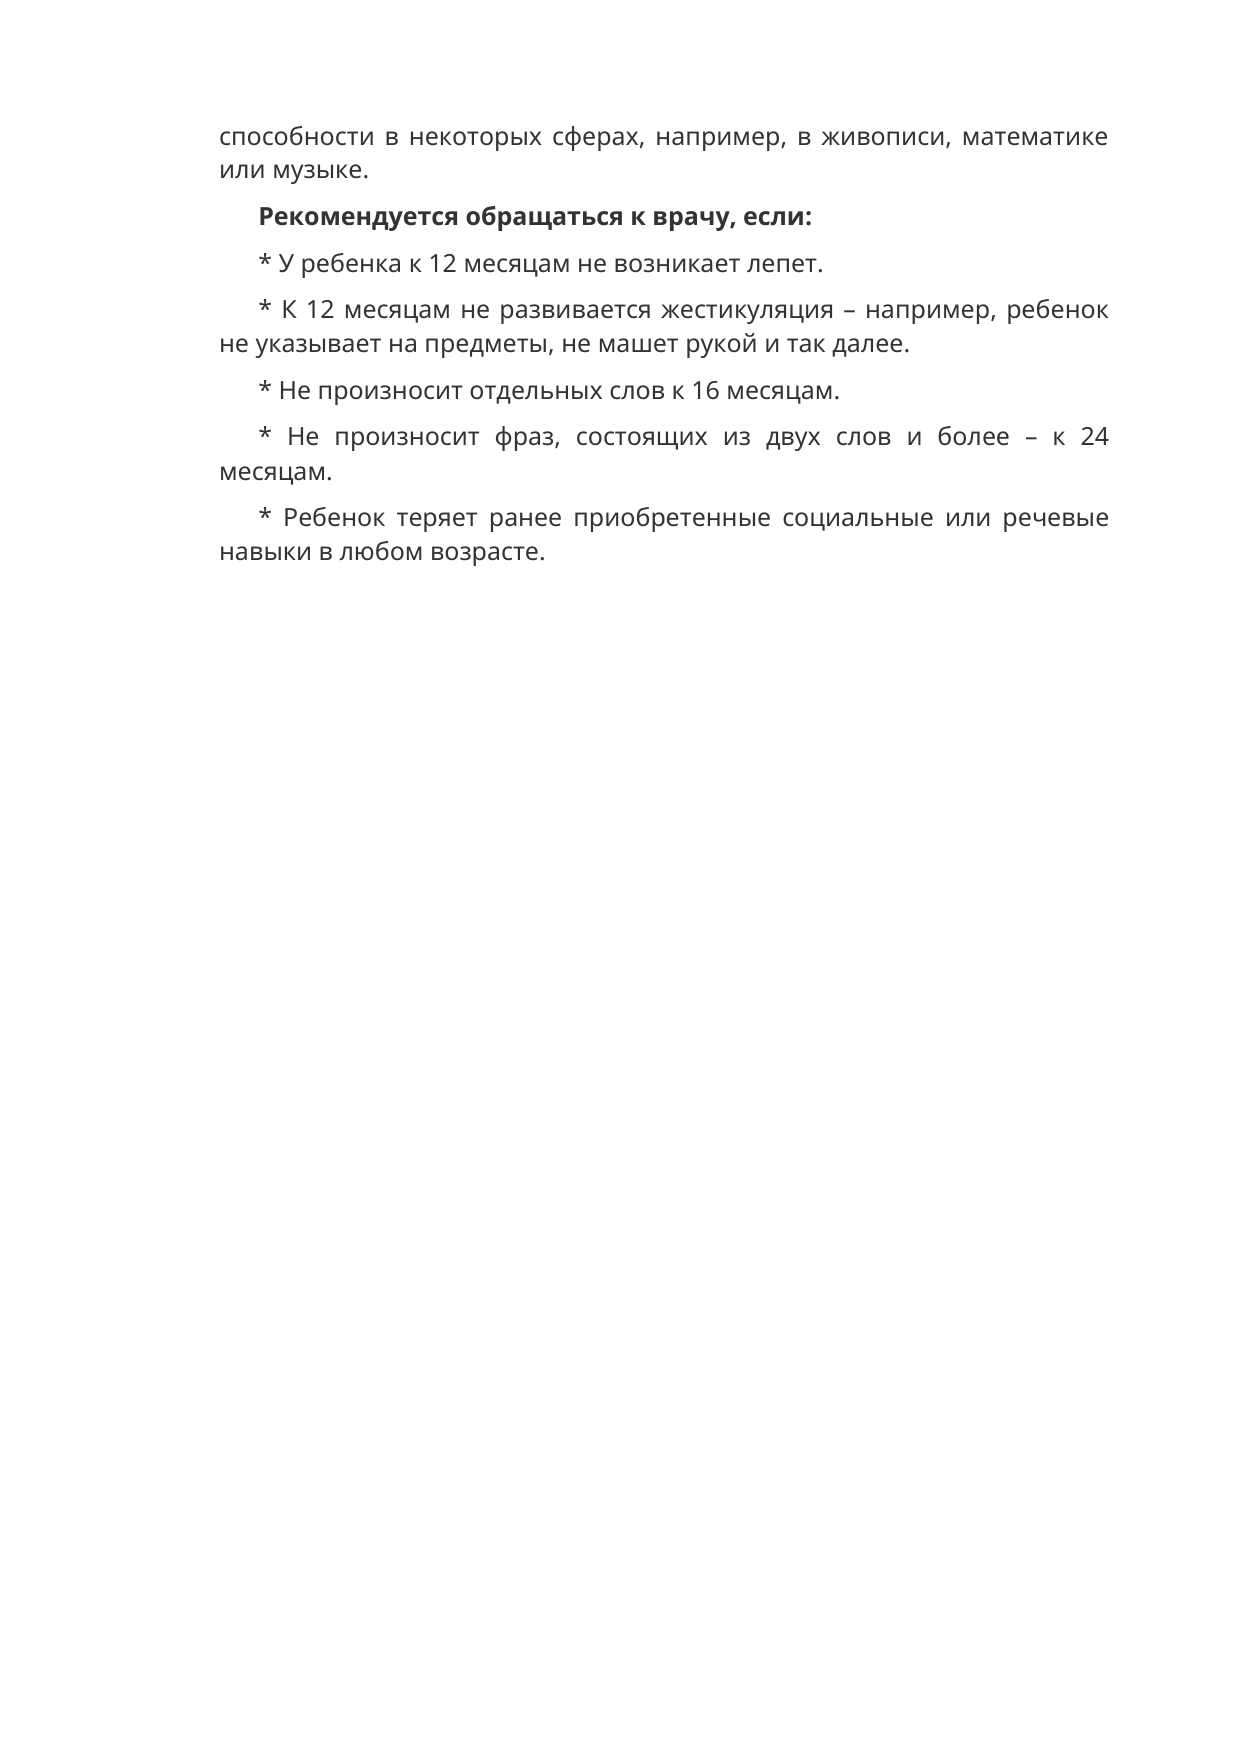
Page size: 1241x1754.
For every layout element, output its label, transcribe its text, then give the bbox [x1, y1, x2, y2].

text * К 12 месяцам не развивается жестикуляция – например, ребенок не указывает на предметы, не машет рукой и так далее. [219, 292, 1110, 360]
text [219, 118, 1110, 186]
text Рекомендуется обращаться к врачу, если: [219, 199, 1110, 233]
text * Не произносит фраз, состоящих из двух слов и более – к 24 месяцам. [219, 419, 1110, 487]
text * Не произносит отдельных слов к 16 месяцам. [219, 372, 1110, 407]
text * Ребенок теряет ранее приобретенные социальные или речевые навыки в любом возрасте. [219, 500, 1110, 568]
text * У ребенка к 12 месяцам не возникает лепет. [219, 245, 1110, 279]
